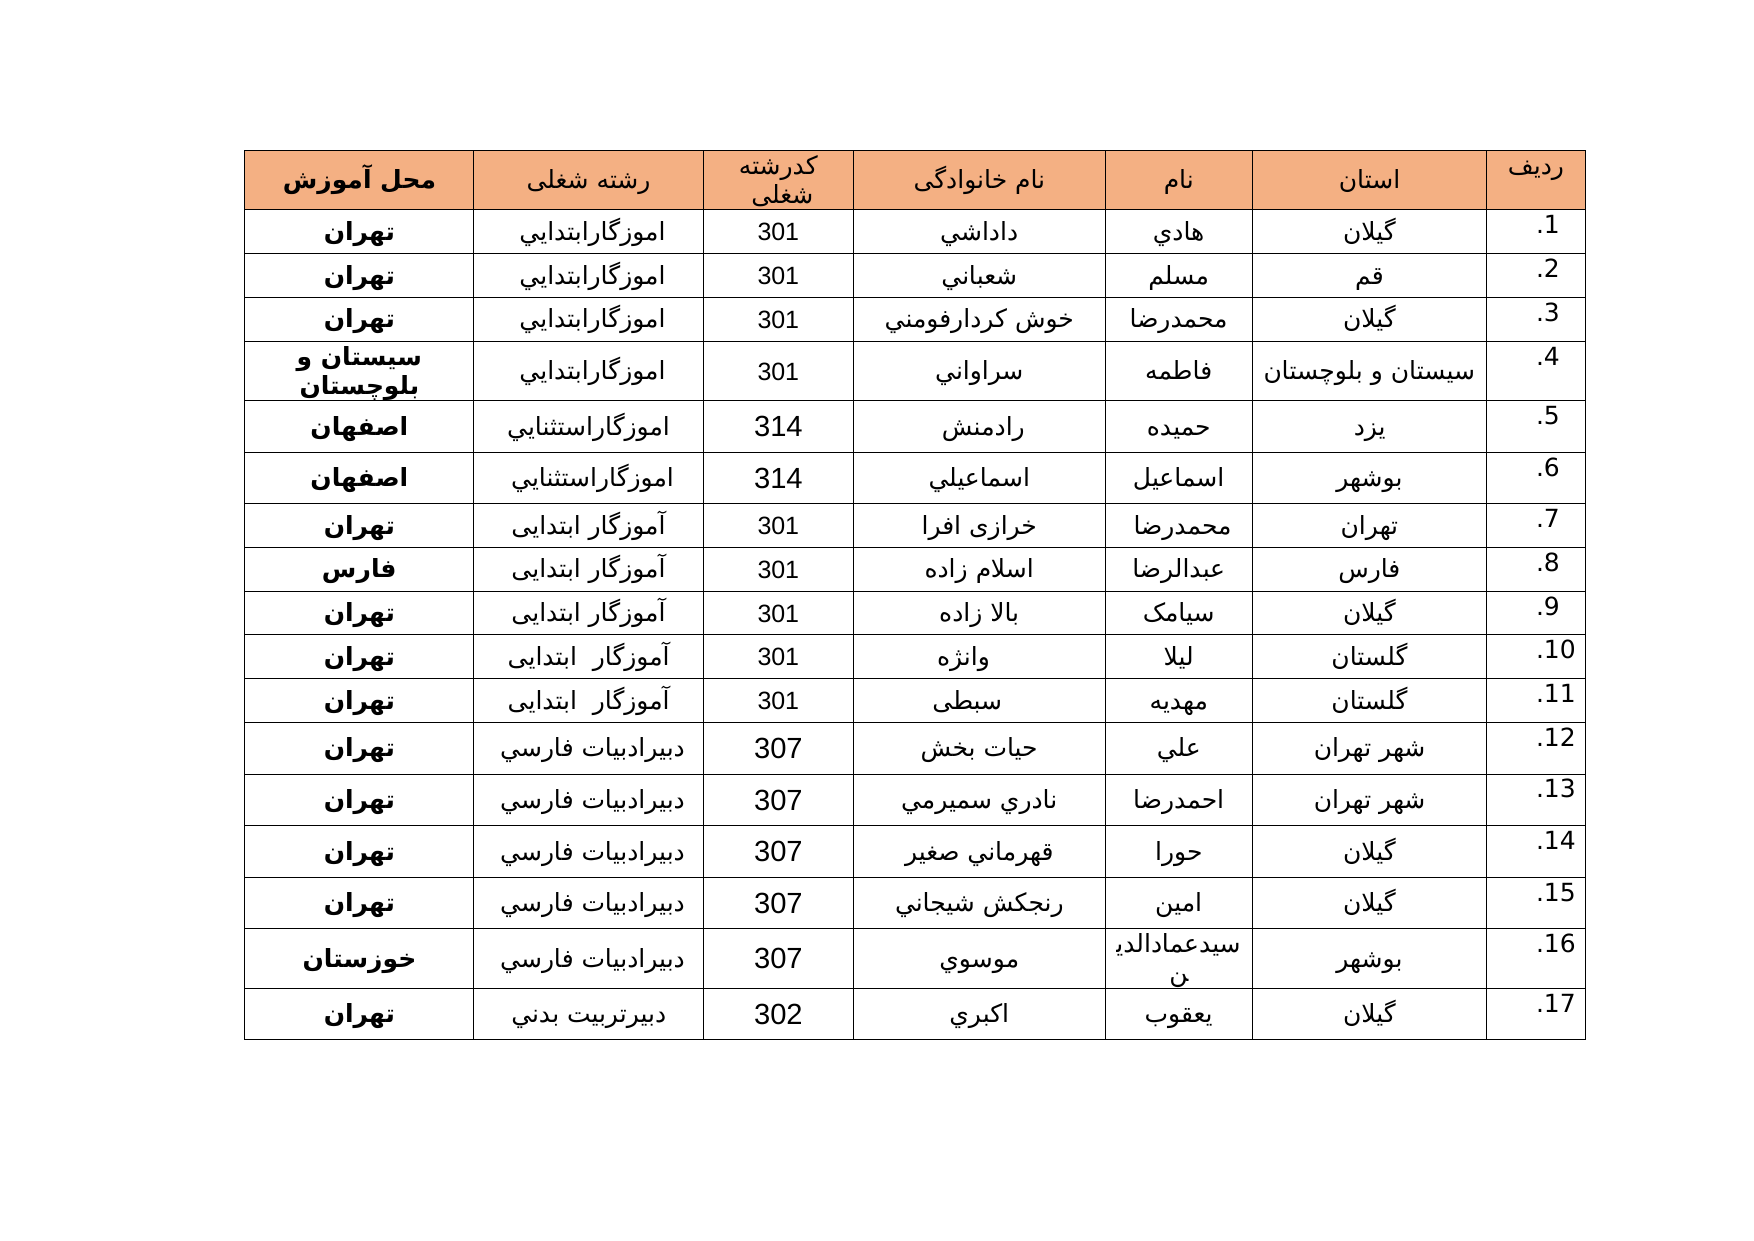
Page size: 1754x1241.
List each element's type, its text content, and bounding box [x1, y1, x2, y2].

table_cell داداشي [854, 210, 1105, 253]
table_cell سيدعمادالدين [1106, 929, 1252, 987]
table_cell دبيرادبيات فارسي [474, 723, 703, 773]
table_cell قم [1253, 254, 1486, 297]
table_cell تهران [245, 826, 473, 877]
table_cell دبيرادبيات فارسي [474, 775, 703, 825]
table_cell تهران [245, 635, 473, 678]
table_cell مسلم [1106, 254, 1252, 297]
table_cell آموزگار ابتدایی [474, 635, 703, 678]
table_cell گلستان [1253, 635, 1486, 678]
table_cell اسلام زاده [854, 548, 1105, 591]
table_cell خوزستان [245, 929, 473, 987]
table_cell 302 [704, 989, 853, 1039]
table_cell [1487, 504, 1585, 547]
table_cell تهران [1253, 504, 1486, 547]
table_header استان [1253, 151, 1486, 209]
table_cell 301 [704, 504, 853, 547]
table_cell دبيرادبيات فارسي [474, 929, 703, 987]
table_cell وانژه [854, 635, 1105, 678]
table_cell اكبري [854, 989, 1105, 1039]
table_cell قهرماني صغير [854, 826, 1105, 877]
table_cell [1487, 635, 1585, 678]
table_cell شعباني [854, 254, 1105, 297]
table_cell [1487, 592, 1585, 634]
table_cell 307 [704, 775, 853, 825]
table_cell دبيرتربيت بدني [474, 989, 703, 1039]
table_cell آموزگار ابتدایی [474, 548, 703, 591]
table_cell تهران [245, 210, 473, 253]
table_cell اموزگارابتدايي [474, 210, 703, 253]
table_cell 307 [704, 723, 853, 773]
table_cell 301 [704, 635, 853, 678]
table_cell اصفهان [245, 401, 473, 452]
table_cell بالا زاده [854, 592, 1105, 634]
table_cell [1487, 254, 1585, 297]
table_cell تهران [245, 504, 473, 547]
table_cell محمدرضا [1106, 504, 1252, 547]
table_cell [1487, 298, 1585, 341]
table_cell تهران [245, 989, 473, 1039]
table_cell یزد [1253, 401, 1486, 452]
table_cell دبيرادبيات فارسي [474, 826, 703, 877]
table_cell اصفهان [245, 453, 473, 503]
table_cell اموزگاراستثنايي [474, 401, 703, 452]
table_cell [1487, 878, 1585, 928]
table_cell فارس [245, 548, 473, 591]
table_cell گیلان [1253, 878, 1486, 928]
table_cell حورا [1106, 826, 1252, 877]
table_cell رنجكش شيجاني [854, 878, 1105, 928]
table_cell گیلان [1253, 592, 1486, 634]
table_cell [1487, 679, 1585, 722]
table_cell مهدیه [1106, 679, 1252, 722]
table_cell [1487, 826, 1585, 877]
table_header نام خانوادگی [854, 151, 1105, 209]
table_cell اموزگاراستثنايي [474, 453, 703, 503]
table_cell سبطی [854, 679, 1105, 722]
table_cell نادري سميرمي [854, 775, 1105, 825]
table_cell [1487, 210, 1585, 253]
table_cell 307 [704, 929, 853, 987]
table_cell تهران [245, 878, 473, 928]
table_cell آموزگار ابتدایی [474, 504, 703, 547]
table_cell تهران [245, 592, 473, 634]
table_cell 301 [704, 342, 853, 400]
table_cell سیستان و بلوچستان [245, 342, 473, 400]
table_cell اسماعيل [1106, 453, 1252, 503]
table_cell عبدالرضا [1106, 548, 1252, 591]
table_cell 307 [704, 826, 853, 877]
table_cell 301 [704, 548, 853, 591]
table_cell فاطمه [1106, 342, 1252, 400]
table_header رشته شغلی [474, 151, 703, 209]
table_cell گیلان [1253, 989, 1486, 1039]
table_cell يعقوب [1106, 989, 1252, 1039]
table_header كدرشته شغلی [704, 151, 853, 209]
table_cell سیامک [1106, 592, 1252, 634]
table_cell تهران [245, 254, 473, 297]
table_header محل آموزش [245, 151, 473, 209]
table_cell هادي [1106, 210, 1252, 253]
table_cell خرازی افرا [854, 504, 1105, 547]
table_cell احمدرضا [1106, 775, 1252, 825]
table_cell 301 [704, 254, 853, 297]
table_cell [1487, 989, 1585, 1039]
table_cell فارس [1253, 548, 1486, 591]
table_cell تهران [245, 723, 473, 773]
table_cell بوشهر [1253, 929, 1486, 987]
table_cell [1487, 453, 1585, 503]
table_cell 301 [704, 210, 853, 253]
table_cell حيات بخش [854, 723, 1105, 773]
table_cell رادمنش [854, 401, 1105, 452]
table_cell دبيرادبيات فارسي [474, 878, 703, 928]
table_cell علي [1106, 723, 1252, 773]
table_cell شهر تهران [1253, 775, 1486, 825]
table_cell حميده [1106, 401, 1252, 452]
table_cell گیلان [1253, 298, 1486, 341]
table_cell 314 [704, 401, 853, 452]
table_cell شهر تهران [1253, 723, 1486, 773]
table_cell [1487, 342, 1585, 400]
table_cell خوش كردارفومني [854, 298, 1105, 341]
table_cell 307 [704, 878, 853, 928]
table_cell 301 [704, 298, 853, 341]
table_header نام [1106, 151, 1252, 209]
table_cell گلستان [1253, 679, 1486, 722]
table_cell [1487, 401, 1585, 452]
table_cell گيلان [1253, 210, 1486, 253]
table_cell آموزگار ابتدایی [474, 592, 703, 634]
table_cell موسوي [854, 929, 1105, 987]
table_cell [1487, 723, 1585, 773]
table_cell اموزگارابتدايي [474, 342, 703, 400]
table_header ردیف [1487, 151, 1585, 209]
table_cell [1487, 929, 1585, 987]
table_cell آموزگار ابتدایی [474, 679, 703, 722]
table_cell سیستان و بلوچستان [1253, 342, 1486, 400]
table_cell گیلان [1253, 826, 1486, 877]
table_cell سراواني [854, 342, 1105, 400]
table_cell محمدرضا [1106, 298, 1252, 341]
table_cell [1487, 548, 1585, 591]
table_cell بوشهر [1253, 453, 1486, 503]
table_cell اموزگارابتدايي [474, 298, 703, 341]
table_cell امين [1106, 878, 1252, 928]
table_cell تهران [245, 775, 473, 825]
table_cell اموزگارابتدايي [474, 254, 703, 297]
table_cell اسماعيلي [854, 453, 1105, 503]
table_cell تهران [245, 679, 473, 722]
table_cell 301 [704, 679, 853, 722]
table_cell 314 [704, 453, 853, 503]
table_cell تهران [245, 298, 473, 341]
table_cell [1487, 775, 1585, 825]
table_cell 301 [704, 592, 853, 634]
table_cell لیلا [1106, 635, 1252, 678]
